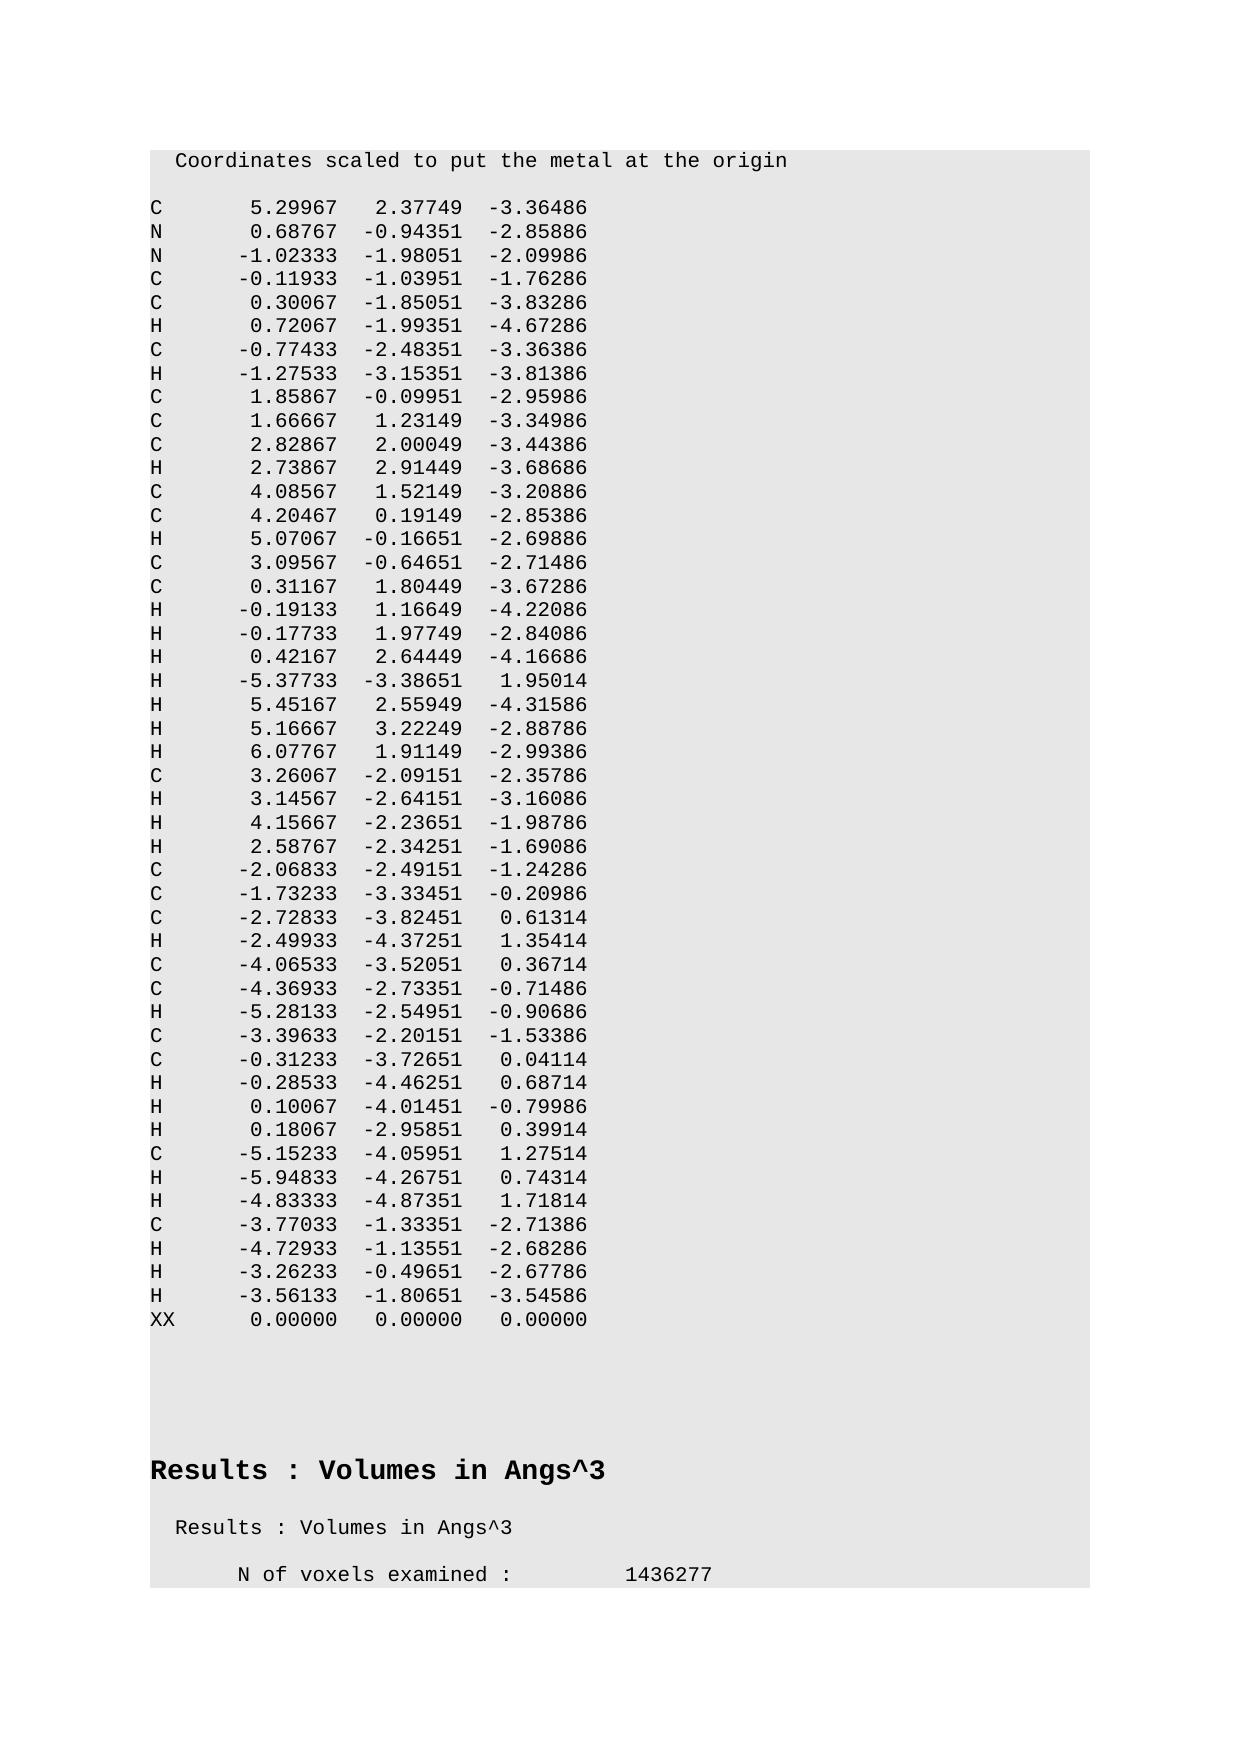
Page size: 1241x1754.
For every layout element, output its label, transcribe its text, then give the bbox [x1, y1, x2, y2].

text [150, 1517, 1090, 1588]
subtitle Results : Volumes in Angs^3 [150, 1456, 1090, 1488]
text Coordinates scaled to put the metal at the origin C 5.29967 2.37749 -3.36486 N 0.68767 -0.94351 -2.85886 N -1.02333 -1.98051 -2.09986 C -0.11933 -1.03951 -1.76286 C 0.30067 -1.85051 -3.83286 H 0.72067 -1.99351 -4.67286 C -0.77433 -2.48351 -3.36386 H -1.27533 -3.15351 -3.81386 C 1.85867 -0.09951 -2.95986 C 1.66667 1.23149 -3.34986 C 2.82867 2.00049 -3.44386 H 2.73867 2.91449 -3.68686 C 4.08567 1.52149 -3.20886 C 4.20467 0.19149 -2.85386 H 5.07067 -0.16651 -2.69886 C 3.09567 -0.64651 -2.71486 C 0.31167 1.80449 -3.67286 H -0.19133 1.16649 -4.22086 H -0.17733 1.97749 -2.84086 H 0.42167 2.64449 -4.16686 H -5.37733 -3.38651 1.95014 H 5.45167 2.55949 -4.31586 H 5.16667 3.22249 -2.88786 H 6.07767 1.91149 -2.99386 C 3.26067 -2.09151 -2.35786 H 3.14567 -2.64151 -3.16086 H 4.15667 -2.23651 -1.98786 H 2.58767 -2.34251 -1.69086 C -2.06833 -2.49151 -1.24286 C -1.73233 -3.33451 -0.20986 C -2.72833 -3.82451 0.61314 H -2.49933 -4.37251 1.35414 C -4.06533 -3.52051 0.36714 C -4.36933 -2.73351 -0.71486 H -5.28133 -2.54951 -0.90686 C -3.39633 -2.20151 -1.53386 C -0.31233 -3.72651 0.04114 H -0.28533 -4.46251 0.68714 H 0.10067 -4.01451 -0.79986 H 0.18067 -2.95851 0.39914 C -5.15233 -4.05951 1.27514 H -5.94833 -4.26751 0.74314 H -4.83333 -4.87351 1.71814 C -3.77033 -1.33351 -2.71386 H -4.72933 -1.13551 -2.68286 H -3.26233 -0.49651 -2.67786 H -3.56133 -1.80651 -3.54586 XX 0.00000 0.00000 0.00000 [150, 150, 1090, 1427]
